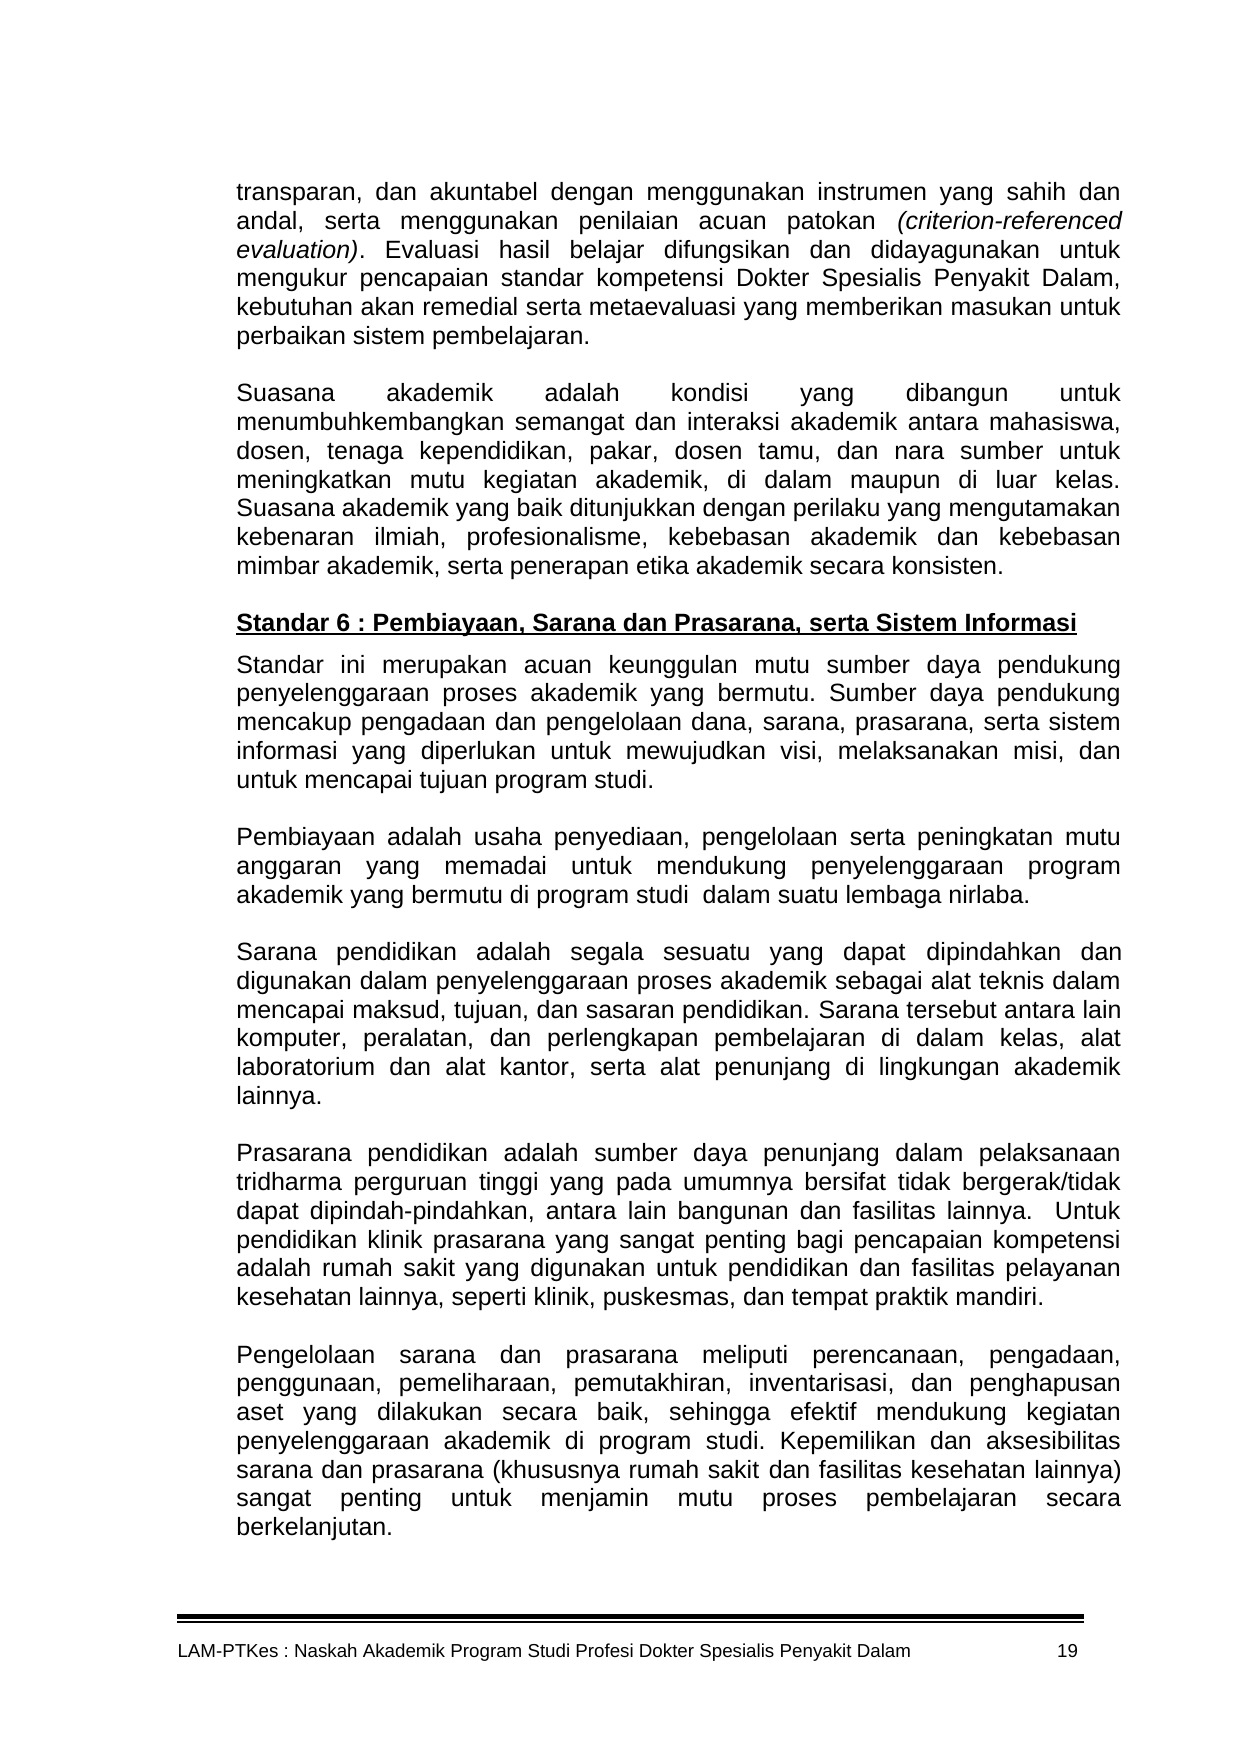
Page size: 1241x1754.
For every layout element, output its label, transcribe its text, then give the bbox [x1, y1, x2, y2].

text Pembiayaan adalah usaha penyediaan, pengelolaan serta peningkatan mutu anggaran yang memadai untuk mendukung penyelenggaraan program akademik yang bermutu di program studi dalam suatu lembaga nirlaba. [236, 822, 1122, 908]
text Sarana pendidikan adalah segala sesuatu yang dapat dipindahkan dan digunakan dalam penyelenggaraan proses akademik sebagai alat teknis dalam mencapai maksud, tujuan, dan sasaran pendidikan. Sarana tersebut antara lain komputer, peralatan, dan perlengkapan pembelajaran di dalam kelas, alat laboratorium dan alat kantor, serta alat penunjang di lingkungan akademik lainnya. [236, 937, 1122, 1110]
text Prasarana pendidikan adalah sumber daya penunjang dalam pelaksanaan tridharma perguruan tinggi yang pada umumnya bersifat tidak bergerak/tidak dapat dipindah-pindahkan, antara lain bangunan dan fasilitas lainnya. Untuk pendidikan klinik prasarana yang sangat penting bagi pencapaian kompetensi adalah rumah sakit yang digunakan untuk pendidikan dan fasilitas pelayanan kesehatan lainnya, seperti klinik, puskesmas, dan tempat praktik mandiri. [236, 1138, 1122, 1311]
text Standar ini merupakan acuan keunggulan mutu sumber daya pendukung penyelenggaraan proses akademik yang bermutu. Sumber daya pendukung mencakup pengadaan dan pengelolaan dana, sarana, prasarana, serta sistem informasi yang diperlukan untuk mewujudkan visi, melaksanakan misi, dan untuk mencapai tujuan program studi. [236, 650, 1122, 793]
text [236, 177, 1122, 350]
subtitle Standar 6 : Pembiayaan, Sarana dan Prasarana, serta Sistem Informasi [236, 608, 1122, 637]
text Suasana akademik adalah kondisi yang dibangun untuk menumbuhkembangkan semangat dan interaksi akademik antara mahasiswa, dosen, tenaga kependidikan, pakar, dosen tamu, dan nara sumber untuk meningkatkan mutu kegiatan akademik, di dalam maupun di luar kelas. Suasana akademik yang baik ditunjukkan dengan perilaku yang mengutamakan kebenaran ilmiah, profesionalisme, kebebasan akademik dan kebebasan mimbar akademik, serta penerapan etika akademik secara konsisten. [236, 378, 1122, 580]
text Pengelolaan sarana dan prasarana meliputi perencanaan, pengadaan, penggunaan, pemeliharaan, pemutakhiran, inventarisasi, dan penghapusan aset yang dilakukan secara baik, sehingga efektif mendukung kegiatan penyelenggaraan akademik di program studi. Kepemilikan dan aksesibilitas sarana dan prasarana (khususnya rumah sakit dan fasilitas kesehatan lainnya) sangat penting untuk menjamin mutu proses pembelajaran secara berkelanjutan. [236, 1340, 1122, 1541]
